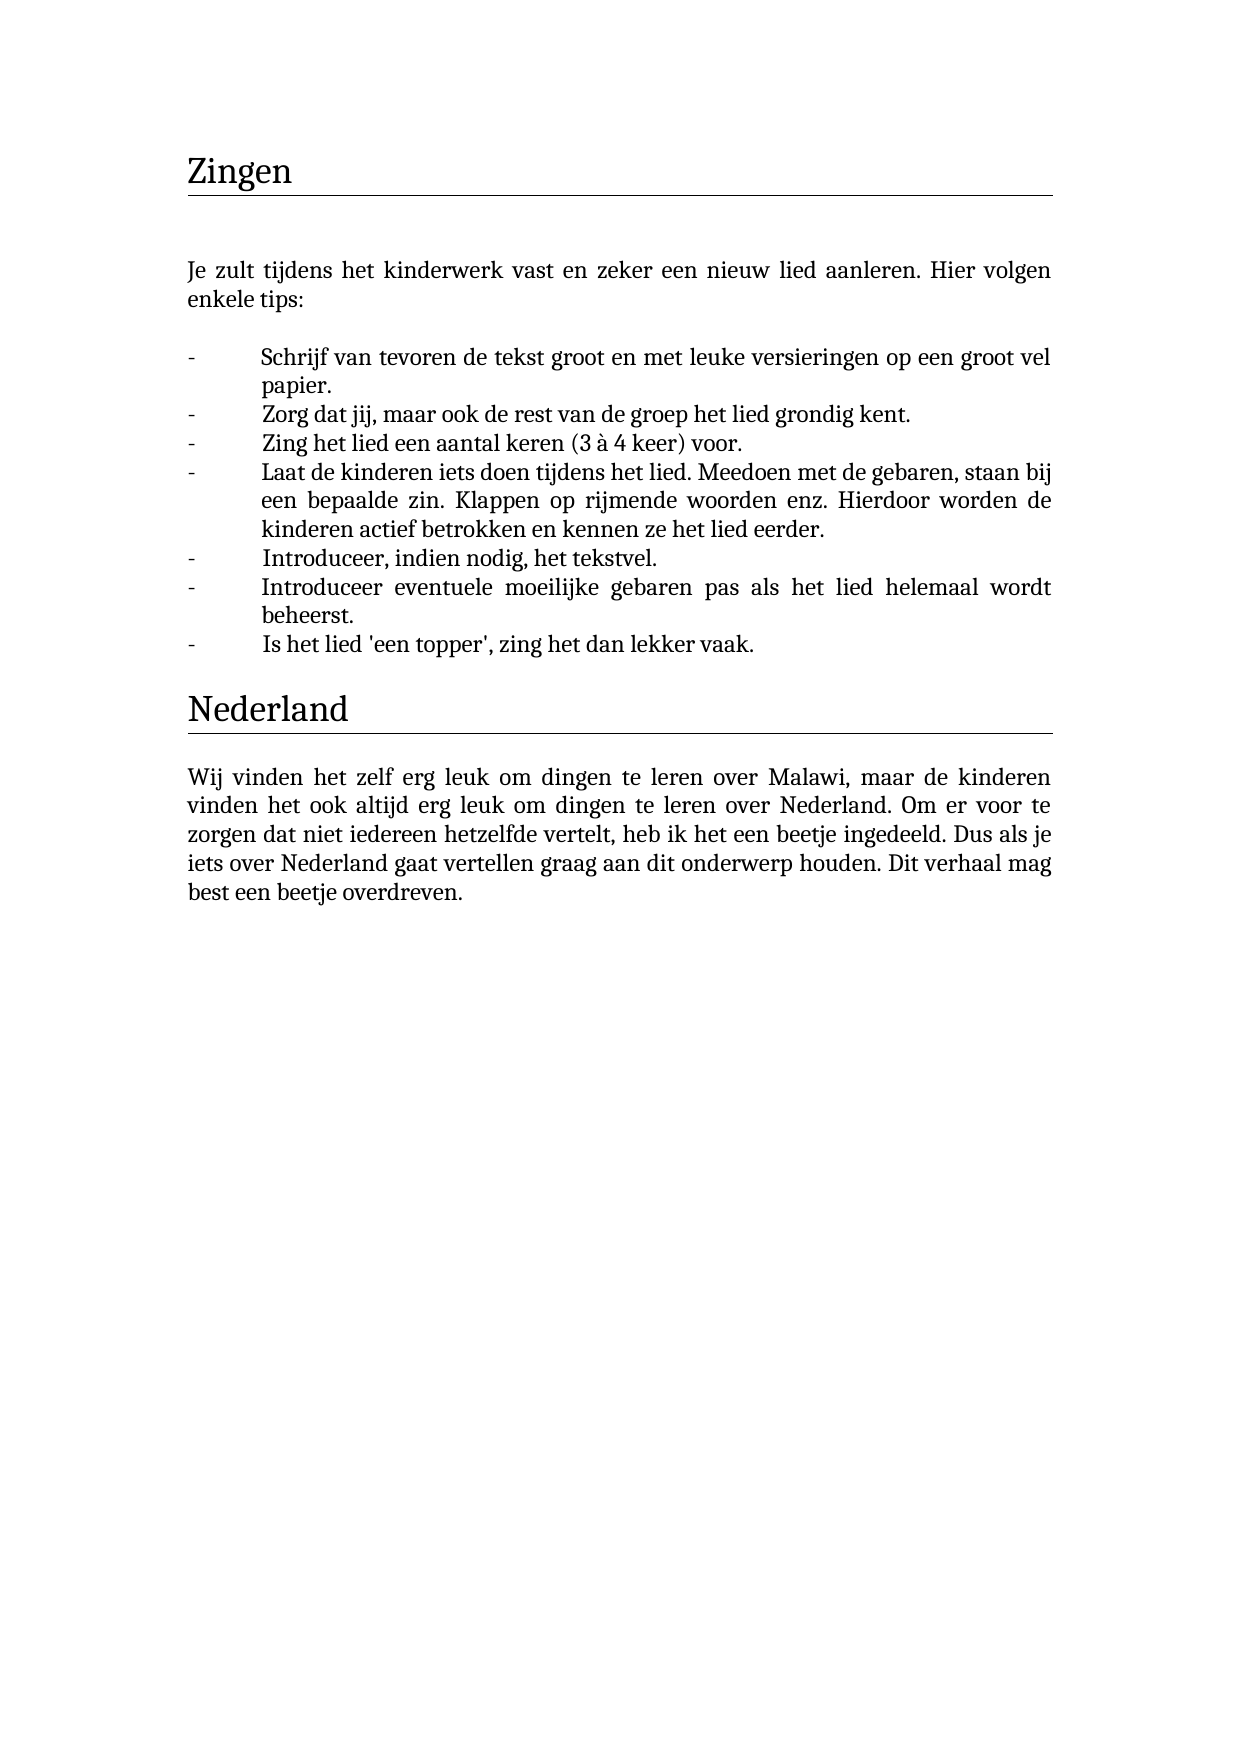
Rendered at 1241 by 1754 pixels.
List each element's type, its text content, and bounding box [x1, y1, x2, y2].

text - Introduceer eventuele moeilijke gebaren pas als het lied helemaal wordt beheerst. [187, 572, 1053, 630]
text - Laat de kinderen iets doen tijdens het lied. Meedoen met de gebaren, staan bij een bepaalde zin. Klappen op rijmende woorden enz. Hierdoor worden de kinderen actief betrokken en kennen ze het lied eerder. [187, 457, 1053, 544]
text Zingen [187, 150, 1053, 196]
text Je zult tijdens het kinderwerk vast en zeker een nieuw lied aanleren. Hier volgen enkele tips: [187, 256, 1053, 314]
text Wij vinden het zelf erg leuk om dingen te leren over Malawi, maar de kinderen vinden het ook altijd erg leuk om dingen te leren over Nederland. Om er voor te zorgen dat niet iedereen hetzelfde vertelt, heb ik het een beetje ingedeeld. Dus als je iets over Nederland gaat vertellen graag aan dit onderwerp houden. Dit verhaal mag best een beetje overdreven. [187, 762, 1053, 906]
text - Schrijf van tevoren de tekst groot en met leuke versieringen op een groot vel papier. [187, 342, 1053, 400]
text Nederland [187, 687, 1053, 734]
text - Zorg dat jij, maar ook de rest van de groep het lied grondig kent. [187, 400, 1053, 429]
text - Is het lied 'een topper', zing het dan lekker vaak. [187, 630, 1053, 659]
text - Introduceer, indien nodig, het tekstvel. [187, 544, 1053, 572]
text - Zing het lied een aantal keren (3 à 4 keer) voor. [187, 429, 1053, 457]
